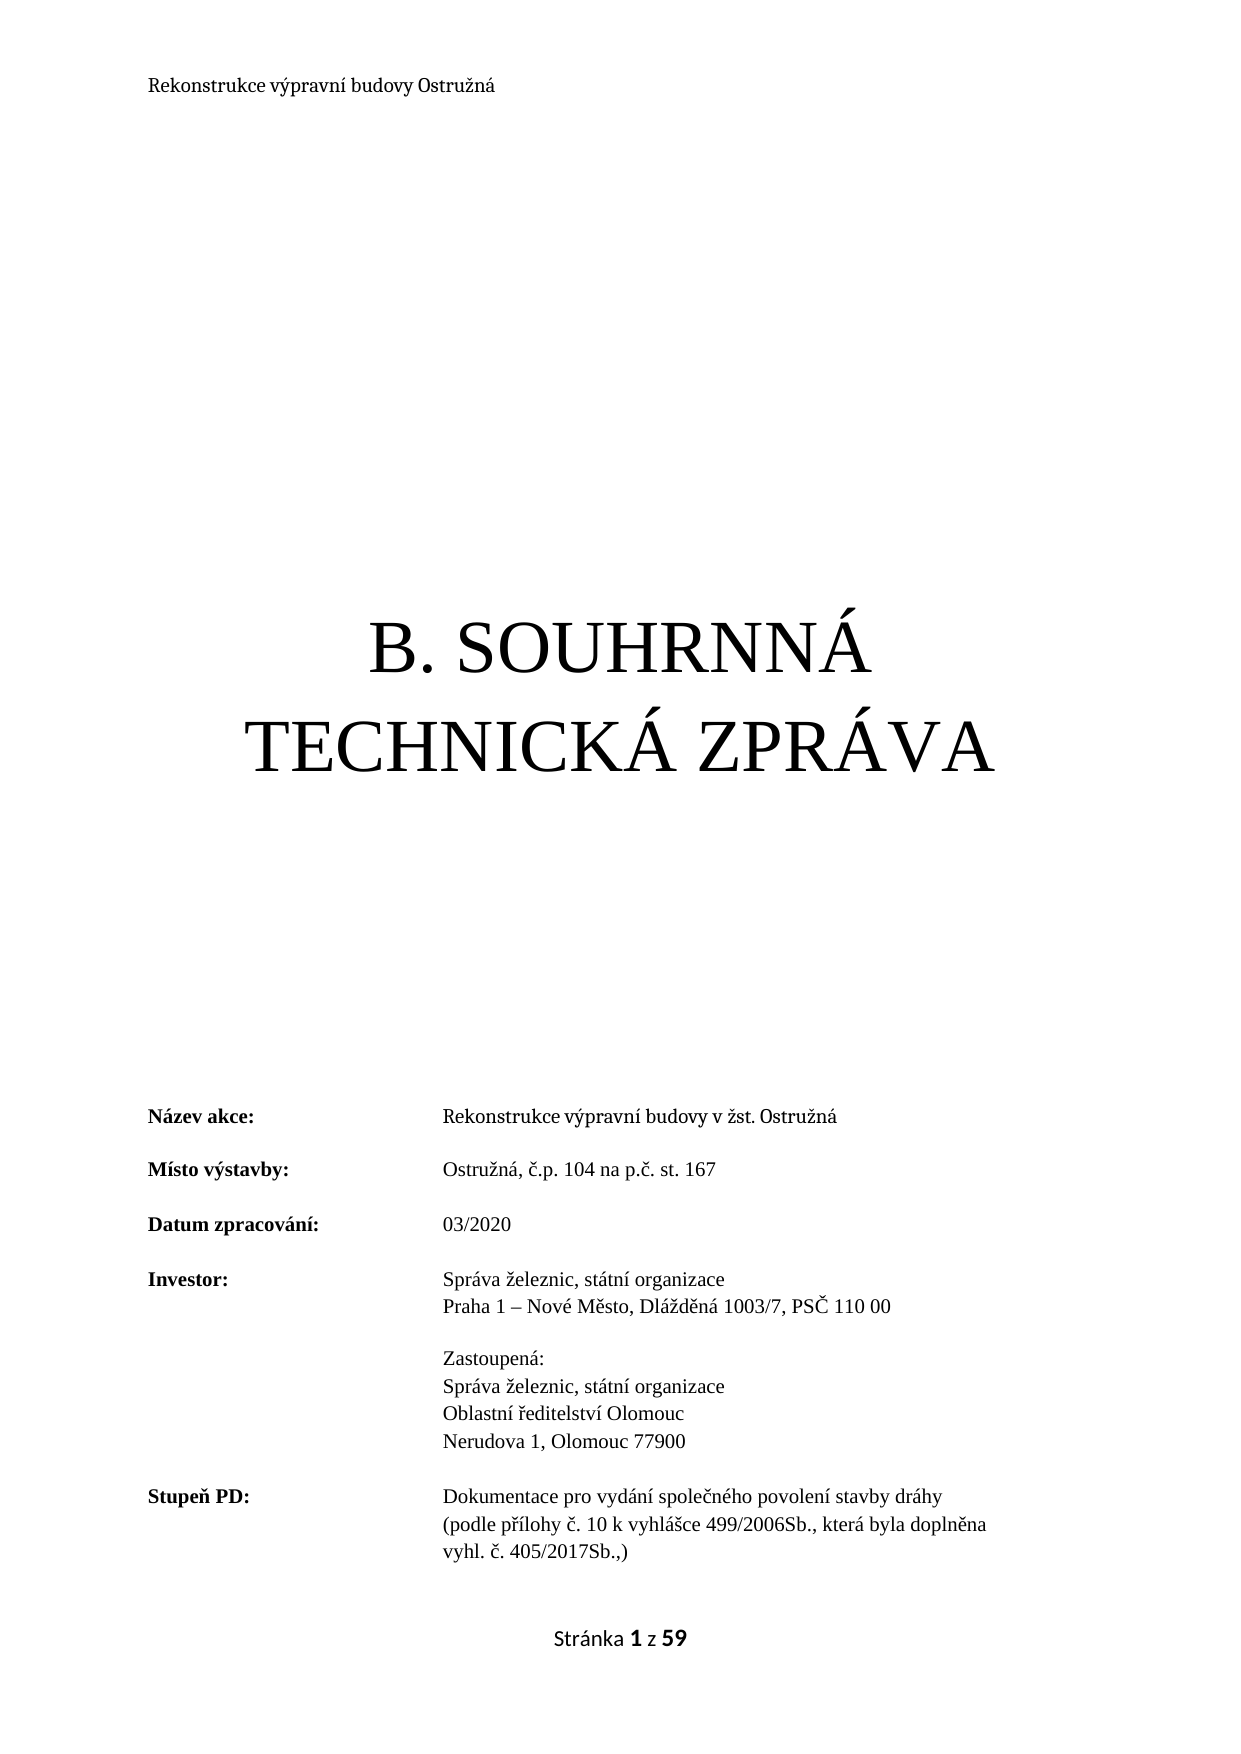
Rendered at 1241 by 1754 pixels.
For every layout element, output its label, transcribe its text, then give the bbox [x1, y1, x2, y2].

text Datum zpracování: 03/2020 [148, 1212, 1093, 1236]
text Nerudova 1, Olomouc 77900 [369, 1429, 1093, 1453]
text Název akce: Rekonstrukce výpravní budovy v žst. Ostružná [148, 1104, 1093, 1129]
text (podle přílohy č. 10 k vyhlášce 499/2006Sb., která byla doplněna [207, 1512, 1093, 1536]
text vyhl. č. 405/2017Sb.,) [428, 1539, 1093, 1563]
text Správa železnic, státní organizace [369, 1374, 1093, 1398]
text Investor: Správa železnic, státní organizace [148, 1267, 1093, 1291]
text Stupeň PD: Dokumentace pro vydání společného povolení stavby dráhy [148, 1484, 1093, 1508]
text Praha 1 – Nové Město, Dlážděná 1003/7, PSČ 110 00 [148, 1294, 1093, 1318]
text B. SOUHRNNÁ TECHNICKÁ ZPRÁVA [148, 602, 1093, 788]
text Oblastní ředitelství Olomouc [369, 1401, 1093, 1425]
text Zastoupená: [369, 1346, 1093, 1370]
text Místo výstavby: Ostružná, č.p. 104 na p.č. st. 167 [148, 1156, 1093, 1181]
